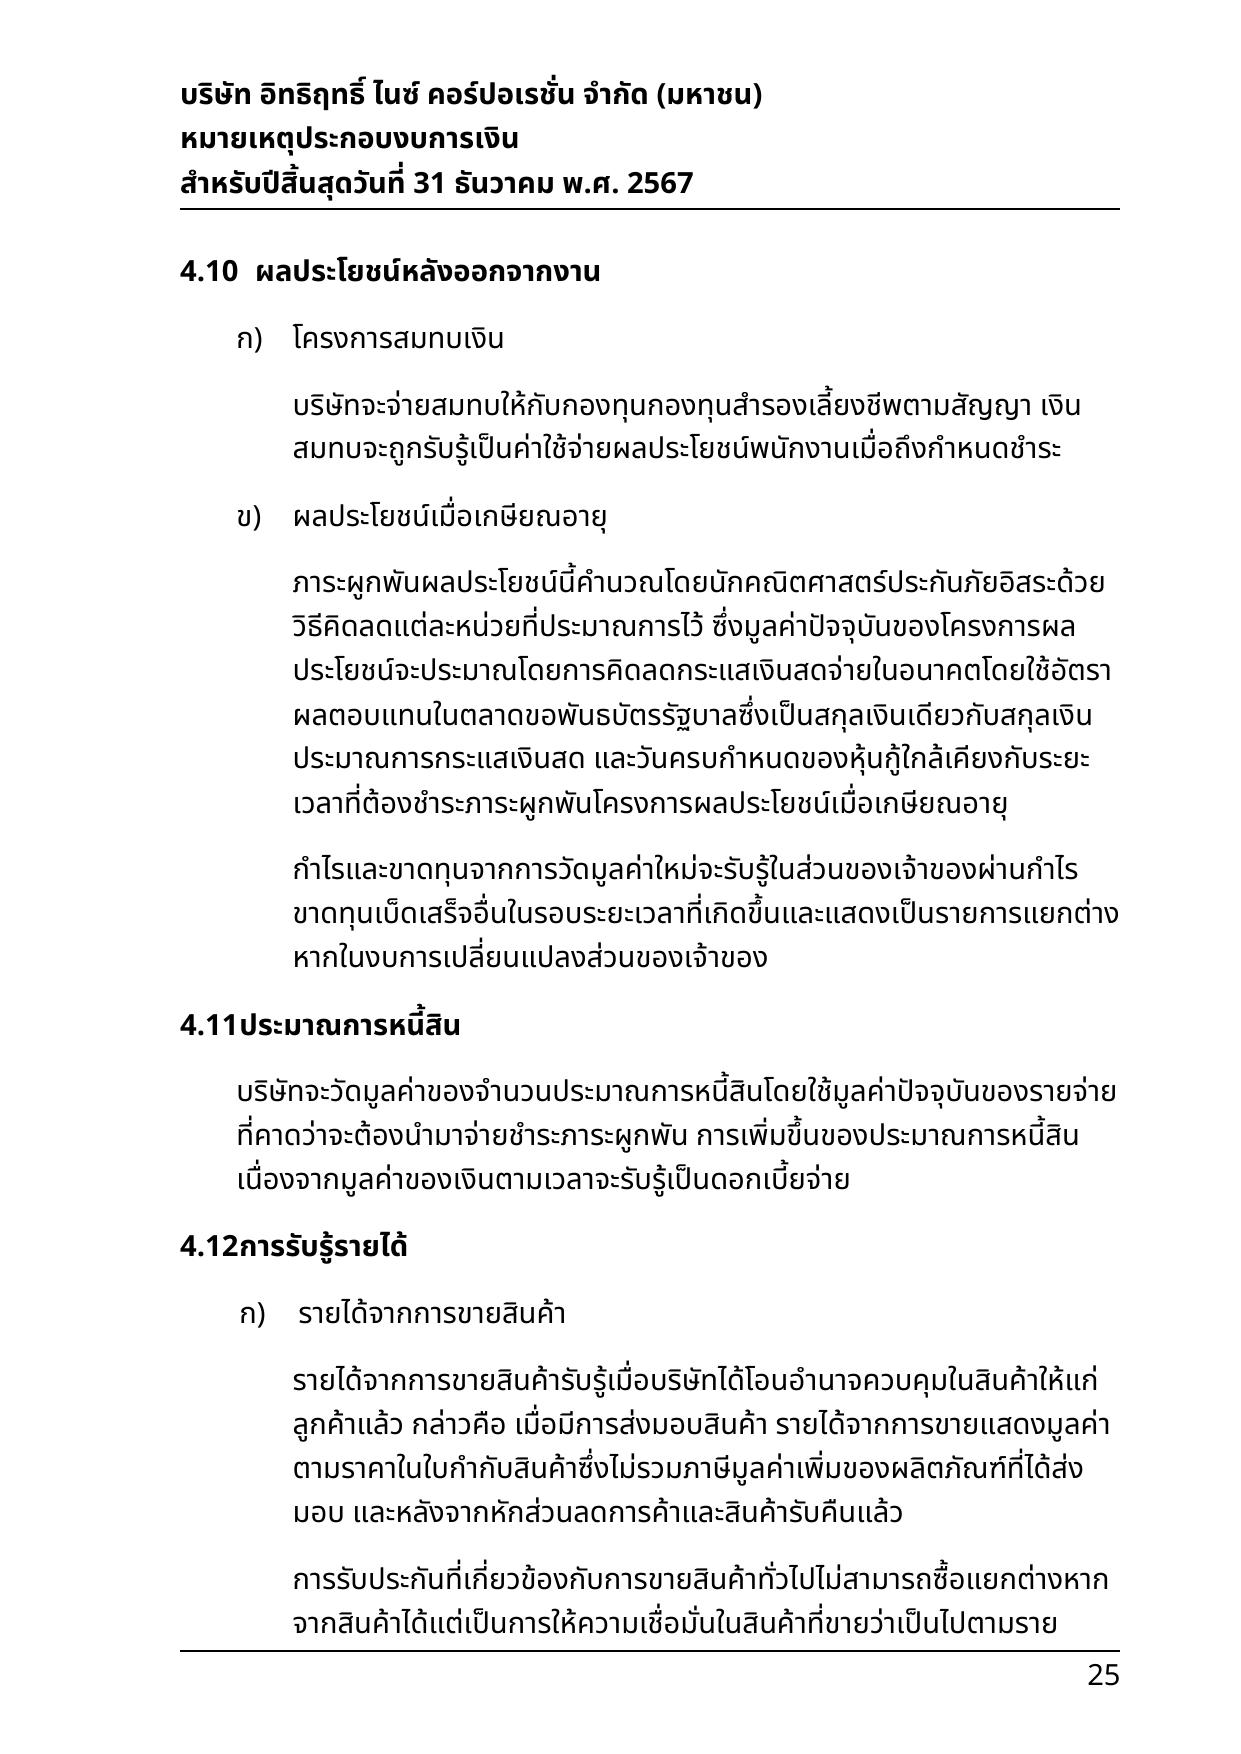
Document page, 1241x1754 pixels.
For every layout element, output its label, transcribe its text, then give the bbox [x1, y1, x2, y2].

list 4.11 ประมาณการหนี้สิน [180, 1004, 1120, 1048]
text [292, 1558, 1120, 1647]
text รายได้จากการขายสินค้ารับรู้เมื่อบริษัทได้โอนอำนาจควบคุมในสินค้าให้แก่ลูกค้าแล้ว กล่าวคือ เมื่อมีการส่งมอบสินค้า รายได้จากการขายแสดงมูลค่าตามราคาในใบกำกับสินค้าซึ่งไม่รวมภาษีมูลค่าเพิ่มของผลิตภัณฑ์ที่ได้ส่งมอบ และหลังจากหักส่วนลดการค้าและสินค้ารับคืนแล้ว [292, 1359, 1120, 1536]
list บริษัทจะจ่ายสมทบให้กับกองทุนกองทุนสำรองเลี้ยงชีพตามสัญญา เงินสมทบจะถูกรับรู้เป็นค่าใช้จ่ายผลประโยชน์พนักงานเมื่อถึงกำหนดชำระ [292, 384, 1120, 472]
list ข) ผลประโยชน์เมื่อเกษียณอายุ [236, 495, 1120, 539]
list บริษัทจะวัดมูลค่าของจำนวนประมาณการหนี้สินโดยใช้มูลค่าปัจจุบันของรายจ่ายที่คาดว่าจะต้องนำมาจ่ายชำระภาระผูกพัน การเพิ่มขึ้นของประมาณการหนี้สินเนื่องจากมูลค่าของเงินตามเวลาจะรับรู้เป็นดอกเบี้ยจ่าย [236, 1071, 1120, 1203]
list รายได้จากการขายสินค้า [239, 1293, 1120, 1337]
list ก) โครงการสมทบเงิน [236, 317, 1120, 361]
list ภาระผูกพันผลประโยชน์นี้คำนวณโดยนักคณิตศาสตร์ประกันภัยอิสระด้วยวิธีคิดลดแต่ละหน่วยที่ประมาณการไว้ ซึ่งมูลค่าปัจจุบันของโครงการผลประโยชน์จะประมาณโดยการคิดลดกระแสเงินสดจ่ายในอนาคตโดยใช้อัตราผลตอบแทนในตลาดขอพันธบัตรรัฐบาลซึ่งเป็นสกุลเงินเดียวกับสกุลเงินประมาณการกระแสเงินสด และวันครบกำหนดของหุ้นกู้ใกล้เคียงกับระยะเวลาที่ต้องชำระภาระผูกพันโครงการผลประโยชน์เมื่อเกษียณอายุ [292, 562, 1120, 826]
subtitle 4.12 การรับรู้รายได้ [180, 1226, 1120, 1270]
text 4.10 ผลประโยชน์หลังออกจากงาน [180, 250, 1120, 294]
list กำไรและขาดทุนจากการวัดมูลค่าใหม่จะรับรู้ในส่วนของเจ้าของผ่านกำไรขาดทุนเบ็ดเสร็จอื่นในรอบระยะเวลาที่เกิดขึ้นและแสดงเป็นรายการแยกต่างหากในงบการเปลี่ยนแปลงส่วนของเจ้าของ [292, 849, 1120, 981]
